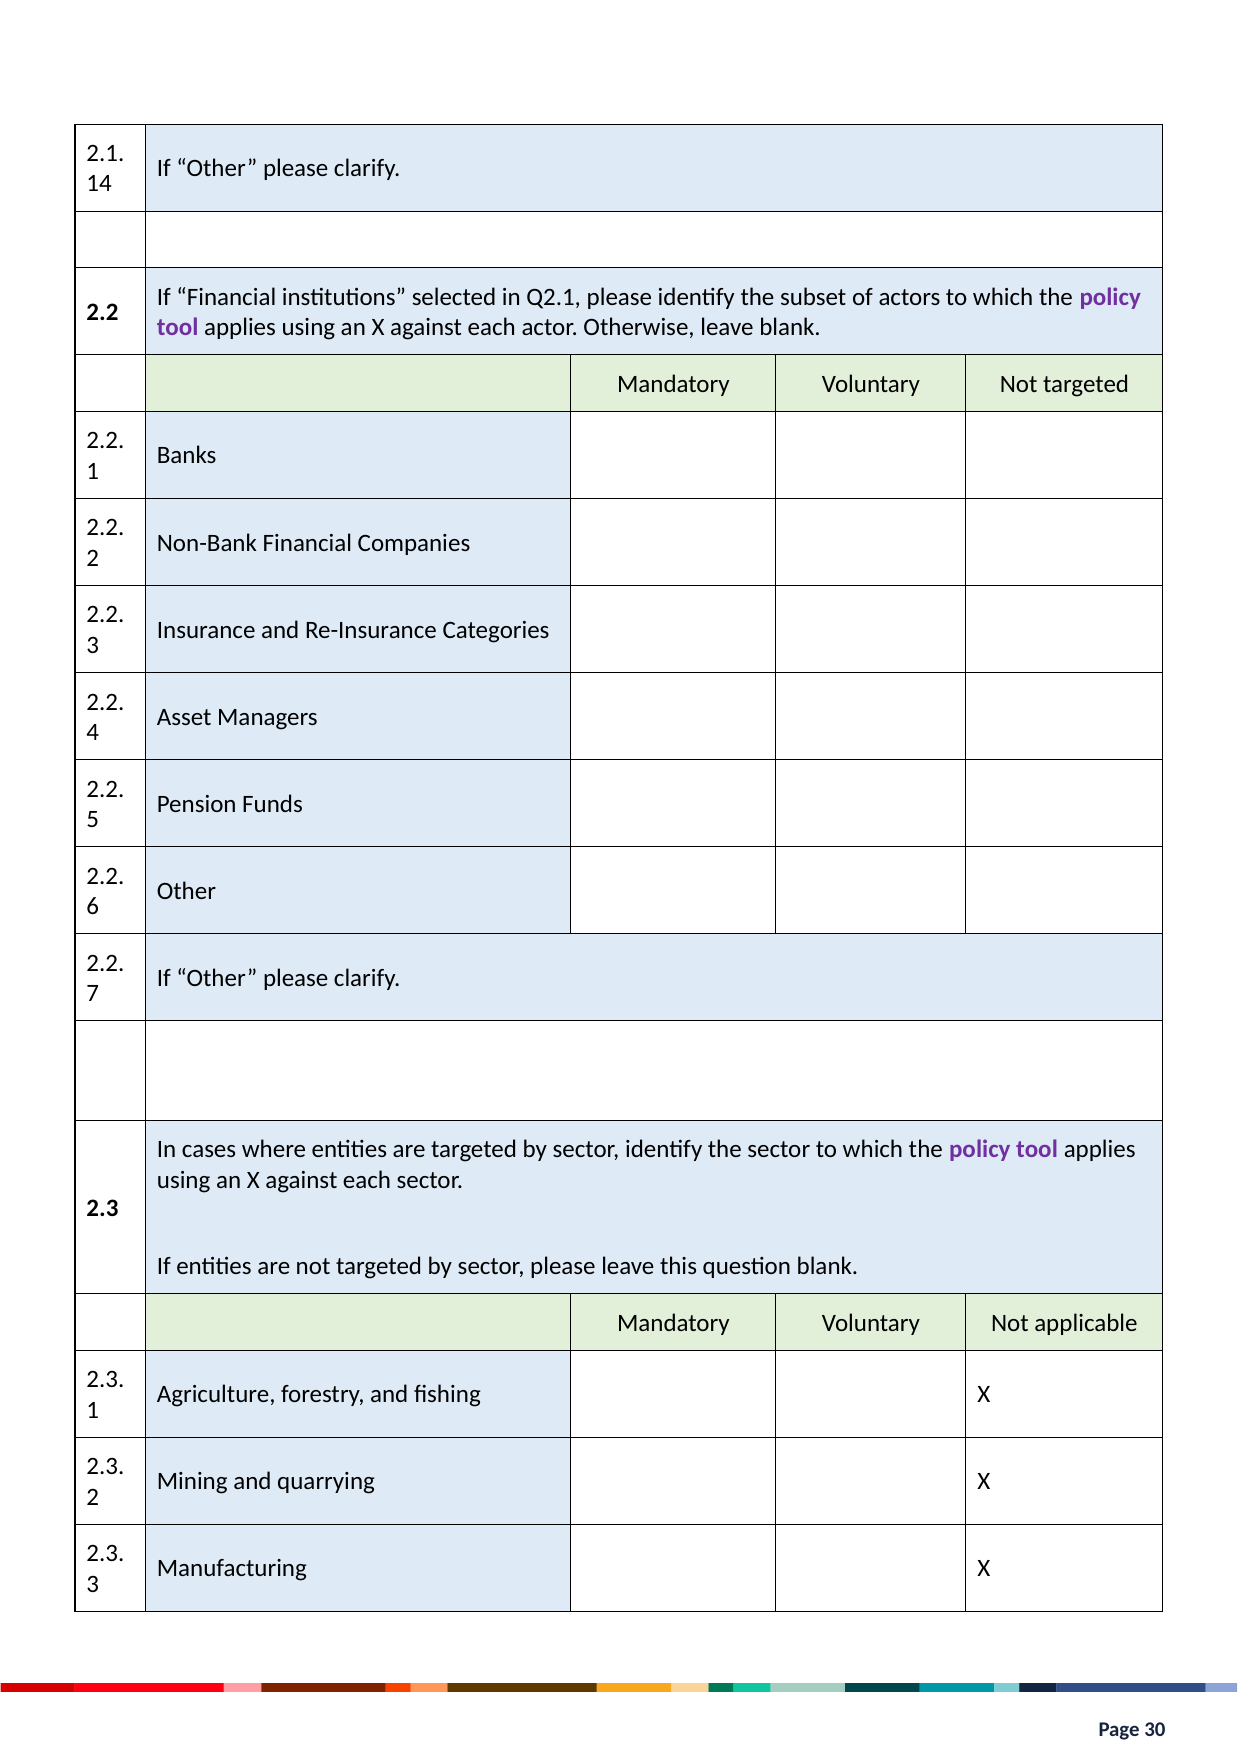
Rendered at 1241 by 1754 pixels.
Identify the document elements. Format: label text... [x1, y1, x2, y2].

table_cell [966, 499, 1162, 585]
table_cell [966, 586, 1162, 672]
table_cell [146, 1021, 1162, 1120]
table_cell [966, 847, 1162, 933]
table_cell Agriculture, forestry, and fishing [146, 1351, 570, 1437]
table_cell If “Other” please clarify. [146, 125, 1162, 211]
table_cell Not applicable [966, 1294, 1162, 1350]
table_cell [776, 412, 965, 498]
table_cell X [966, 1438, 1162, 1524]
table_cell [76, 1294, 145, 1350]
table_cell 2.2.7 [76, 934, 145, 1020]
table_cell [776, 673, 965, 759]
table_cell [776, 586, 965, 672]
table_cell 2.2.5 [76, 760, 145, 846]
table_cell [776, 1351, 965, 1437]
table_cell Not targeted [966, 355, 1162, 411]
table_cell Mining and quarrying [146, 1438, 570, 1524]
table_cell If “Financial institutions” selected in Q2.1, please identify the subset of actors to which the policy tool applies using an X against each actor. Otherwise, leave blank. [146, 268, 1162, 354]
table_cell [776, 1438, 965, 1524]
table_cell [776, 1525, 965, 1611]
table_cell [76, 355, 145, 411]
table_cell [146, 1294, 570, 1350]
table_cell Mandatory [571, 355, 775, 411]
table_cell Voluntary [776, 355, 965, 411]
table_cell [571, 499, 775, 585]
table_cell Asset Managers [146, 673, 570, 759]
table_cell 2.2 [76, 268, 145, 354]
table_cell [571, 1351, 775, 1437]
table_cell [571, 412, 775, 498]
table_cell X [966, 1525, 1162, 1611]
table_cell [571, 673, 775, 759]
table_cell [76, 1021, 145, 1120]
table_cell 2.3.3 [76, 1525, 145, 1611]
table_cell Voluntary [776, 1294, 965, 1350]
table_cell [571, 760, 775, 846]
table_cell [966, 673, 1162, 759]
table_cell Manufacturing [146, 1525, 570, 1611]
table_cell [776, 499, 965, 585]
table_cell [571, 586, 775, 672]
table_cell X [966, 1351, 1162, 1437]
table_cell [76, 212, 145, 267]
table_cell [146, 212, 1162, 267]
table_cell [776, 847, 965, 933]
table_cell [966, 760, 1162, 846]
table_cell 2.3.1 [76, 1351, 145, 1437]
table_cell 2.2.3 [76, 586, 145, 672]
table_cell [146, 355, 570, 411]
table_cell Other [146, 847, 570, 933]
table_cell 2.3 [76, 1121, 145, 1293]
table_cell 2.2.4 [76, 673, 145, 759]
table_cell [571, 1438, 775, 1524]
table_cell [571, 1525, 775, 1611]
table_cell 2.2.6 [76, 847, 145, 933]
table_cell 2.1.14 [76, 125, 145, 211]
picture [0, 1683, 1236, 1692]
table_cell In cases where entities are targeted by sector, identify the sector to which the policy tool applies using an X against each sector. If entities are not targeted by sector, please leave this question blank. [146, 1121, 1162, 1293]
table_cell [571, 847, 775, 933]
table_cell [776, 760, 965, 846]
table_cell Pension Funds [146, 760, 570, 846]
table_cell Insurance and Re-Insurance Categories [146, 586, 570, 672]
table_cell [966, 412, 1162, 498]
table_cell If “Other” please clarify. [146, 934, 1162, 1020]
table_cell 2.3.2 [76, 1438, 145, 1524]
table_cell Non-Bank Financial Companies [146, 499, 570, 585]
table_cell Mandatory [571, 1294, 775, 1350]
table_cell 2.2.1 [76, 412, 145, 498]
table_cell 2.2.2 [76, 499, 145, 585]
table_cell Banks [146, 412, 570, 498]
